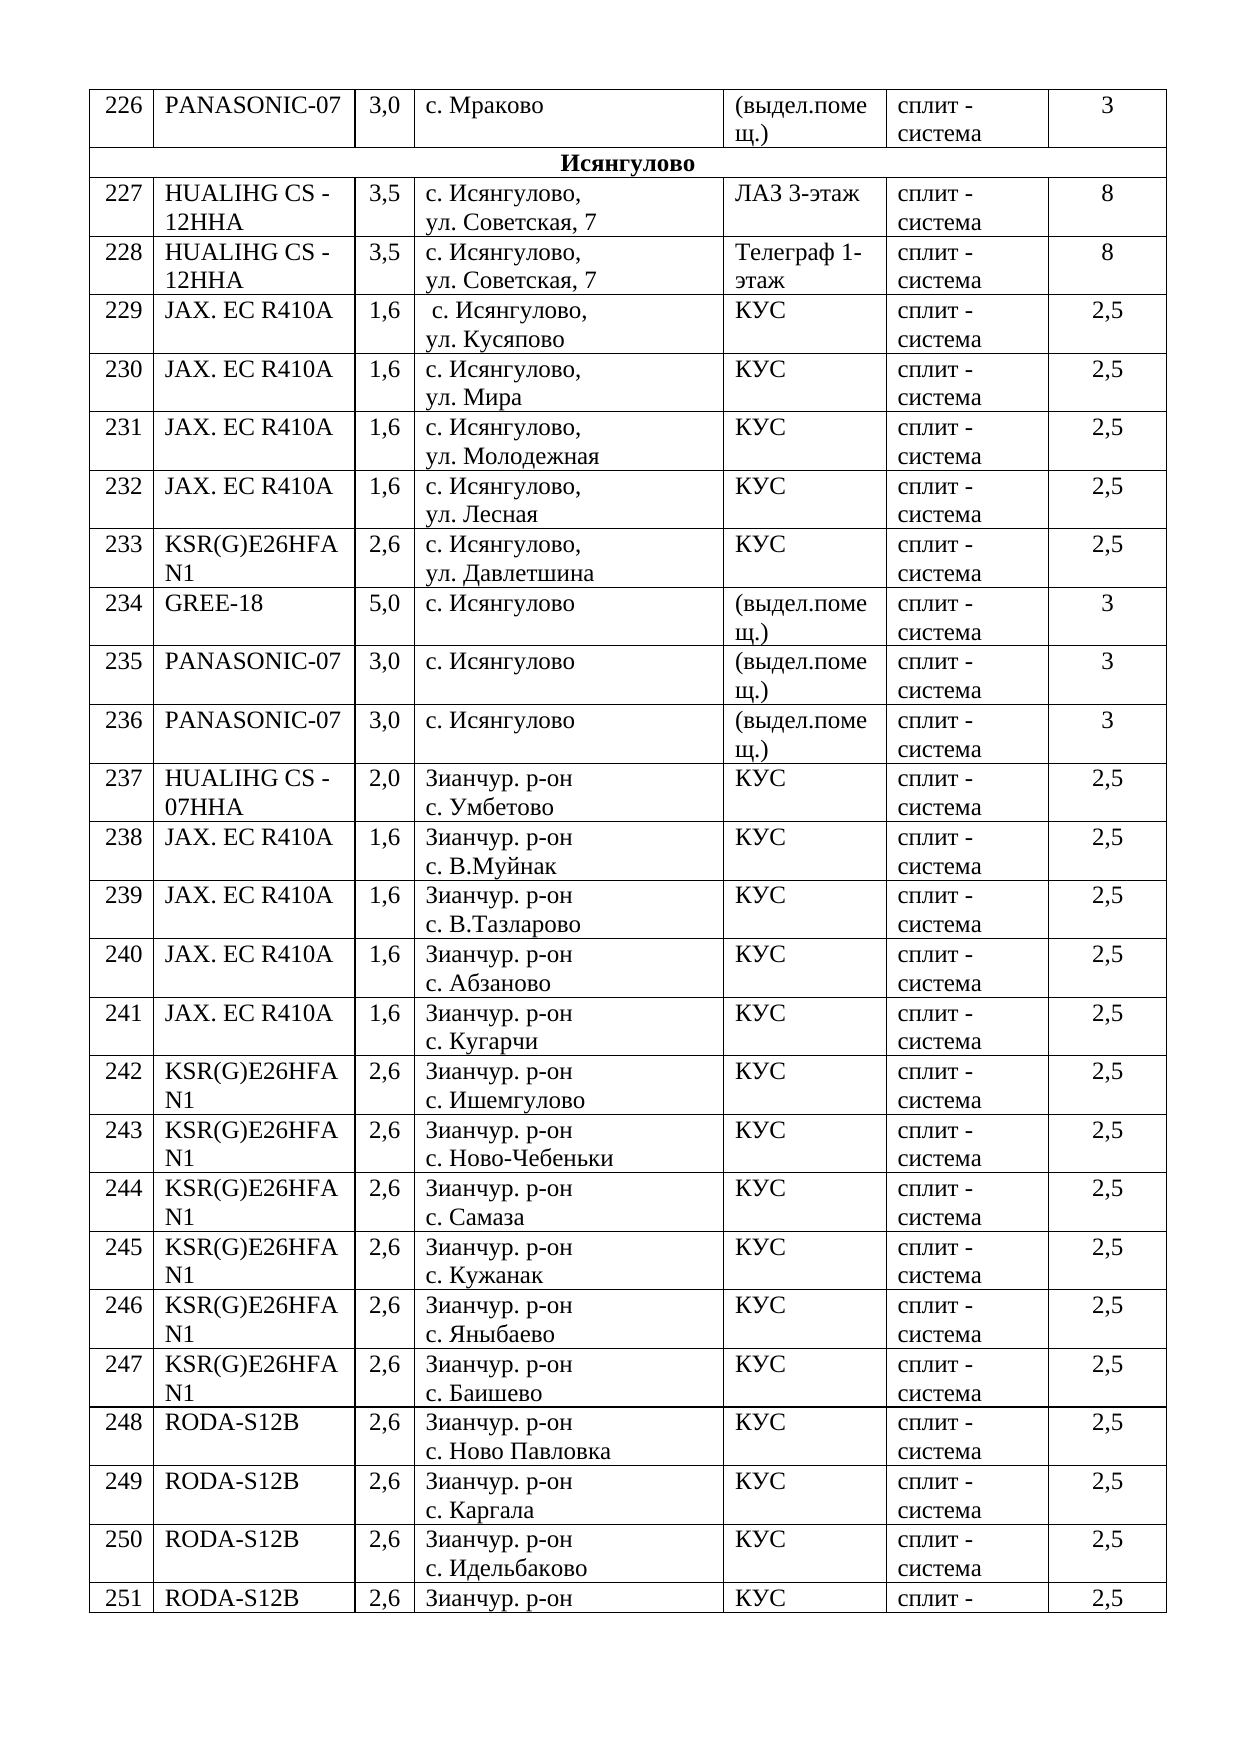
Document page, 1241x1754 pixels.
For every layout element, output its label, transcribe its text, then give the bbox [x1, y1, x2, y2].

table_cell (выдел.помещ.) [724, 90, 886, 147]
table_cell PANASONIC-07 [154, 705, 354, 762]
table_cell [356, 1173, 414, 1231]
table_cell ЛАЗ 3-этаж [724, 178, 886, 236]
table_cell КУС [724, 764, 886, 821]
table_cell 1,6 [356, 822, 414, 879]
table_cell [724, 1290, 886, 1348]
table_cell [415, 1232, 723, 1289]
table_cell сплит - система [887, 90, 1048, 147]
table_cell 2,5 [1049, 354, 1166, 411]
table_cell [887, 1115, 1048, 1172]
table_cell c. Исянгулово, ул. Кусяпово [415, 295, 723, 353]
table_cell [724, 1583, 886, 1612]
table_cell 226 [90, 90, 153, 147]
table_cell JAX. EC R410A [154, 822, 354, 879]
table_cell (выдел.помещ.) [724, 705, 886, 762]
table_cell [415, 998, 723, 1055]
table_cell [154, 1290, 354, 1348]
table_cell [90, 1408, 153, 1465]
table_cell 1,6 [356, 471, 414, 528]
table_cell 3,0 [356, 90, 414, 147]
table_cell сплит - система [887, 588, 1048, 645]
table_cell 3 [1049, 646, 1166, 704]
table_cell Телеграф 1-этаж [724, 237, 886, 294]
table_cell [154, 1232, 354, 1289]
table_cell JAX. EC R410A [154, 881, 354, 938]
table_cell сплит - система [887, 764, 1048, 821]
table_cell PANASONIC-07 [154, 646, 354, 704]
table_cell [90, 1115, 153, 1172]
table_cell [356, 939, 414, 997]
table_cell 228 [90, 237, 153, 294]
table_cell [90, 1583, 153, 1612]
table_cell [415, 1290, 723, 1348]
table_cell HUALIHG CS - 12HHA [154, 178, 354, 236]
table_cell с. Мраково [415, 90, 723, 147]
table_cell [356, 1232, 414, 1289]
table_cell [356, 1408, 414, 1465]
table_cell c. Исянгулово [415, 705, 723, 762]
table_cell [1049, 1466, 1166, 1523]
table_cell 234 [90, 588, 153, 645]
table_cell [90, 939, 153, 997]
table_cell КУС [724, 354, 886, 411]
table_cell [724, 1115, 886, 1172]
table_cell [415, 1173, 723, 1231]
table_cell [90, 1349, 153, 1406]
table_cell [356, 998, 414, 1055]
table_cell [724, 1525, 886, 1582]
table_cell 2,5 [1049, 529, 1166, 587]
table_cell сплит - система [887, 705, 1048, 762]
table_cell 227 [90, 178, 153, 236]
table_cell сплит - система [887, 178, 1048, 236]
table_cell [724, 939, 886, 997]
table_cell 5,0 [356, 588, 414, 645]
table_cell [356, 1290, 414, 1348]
table_cell 230 [90, 354, 153, 411]
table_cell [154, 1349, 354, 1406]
table_cell GREE-18 [154, 588, 354, 645]
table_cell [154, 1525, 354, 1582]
table_cell сплит - система [887, 412, 1048, 470]
table_cell Исянгулово [90, 148, 1166, 177]
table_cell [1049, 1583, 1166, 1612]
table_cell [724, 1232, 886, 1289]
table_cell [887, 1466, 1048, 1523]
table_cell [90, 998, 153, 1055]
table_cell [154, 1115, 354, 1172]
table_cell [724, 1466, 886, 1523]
table_cell сплит - система [887, 471, 1048, 528]
table_cell Зианчур. р-он c. В.Тазларово [415, 881, 723, 938]
table_cell 8 [1049, 178, 1166, 236]
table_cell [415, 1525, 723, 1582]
table_cell 8 [1049, 237, 1166, 294]
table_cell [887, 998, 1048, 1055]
table_cell сплит - система [887, 529, 1048, 587]
table_cell 1,6 [356, 295, 414, 353]
table_cell 229 [90, 295, 153, 353]
table_cell Зианчур. р-он c. В.Муйнак [415, 822, 723, 879]
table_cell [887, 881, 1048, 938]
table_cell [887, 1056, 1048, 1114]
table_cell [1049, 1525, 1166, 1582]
table_cell c. Исянгулово, ул. Советская, 7 [415, 237, 723, 294]
table_cell 3,5 [356, 237, 414, 294]
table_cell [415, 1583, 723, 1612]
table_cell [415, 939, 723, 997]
table_cell 236 [90, 705, 153, 762]
table_cell 238 [90, 822, 153, 879]
table_cell 2,5 [1049, 764, 1166, 821]
table_cell 3,0 [356, 705, 414, 762]
table_cell 2,0 [356, 764, 414, 821]
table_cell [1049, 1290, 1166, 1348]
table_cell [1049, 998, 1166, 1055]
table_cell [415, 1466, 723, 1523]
table_cell c. Исянгулово, ул. Советская, 7 [415, 178, 723, 236]
table_cell КУС [724, 295, 886, 353]
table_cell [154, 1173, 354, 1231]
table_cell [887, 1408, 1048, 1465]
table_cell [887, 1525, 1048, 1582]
table_cell 237 [90, 764, 153, 821]
table_cell 1,6 [356, 354, 414, 411]
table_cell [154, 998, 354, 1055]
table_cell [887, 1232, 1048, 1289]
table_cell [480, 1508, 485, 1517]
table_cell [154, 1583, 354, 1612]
table_cell 2,6 [356, 529, 414, 587]
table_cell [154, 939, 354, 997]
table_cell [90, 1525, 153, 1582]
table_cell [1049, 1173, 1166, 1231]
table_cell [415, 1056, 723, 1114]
table_cell 233 [90, 529, 153, 587]
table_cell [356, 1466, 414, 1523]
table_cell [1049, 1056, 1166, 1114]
table_cell 232 [90, 471, 153, 528]
table_cell КУС [724, 471, 886, 528]
table_cell 2,5 [1049, 471, 1166, 528]
table_cell JAX. EC R410A [154, 354, 354, 411]
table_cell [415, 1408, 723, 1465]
table_cell 239 [90, 881, 153, 938]
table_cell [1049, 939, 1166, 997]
table_cell 2,5 [1049, 295, 1166, 353]
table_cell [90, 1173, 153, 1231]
table_cell c. Исянгулово, ул. Давлетшина [415, 529, 723, 587]
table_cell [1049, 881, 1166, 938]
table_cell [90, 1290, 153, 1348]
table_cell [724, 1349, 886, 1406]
table_cell c. Исянгулово, ул. Мира [415, 354, 723, 411]
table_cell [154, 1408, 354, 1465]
table_cell 235 [90, 646, 153, 704]
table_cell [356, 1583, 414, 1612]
table_cell c. Исянгулово [415, 646, 723, 704]
table_cell 2,5 [1049, 412, 1166, 470]
table_cell КУС [724, 822, 886, 879]
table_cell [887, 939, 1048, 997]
table_cell 1,6 [356, 412, 414, 470]
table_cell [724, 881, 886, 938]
table_cell c. Исянгулово, ул. Лесная [415, 471, 723, 528]
table_cell сплит - система [887, 646, 1048, 704]
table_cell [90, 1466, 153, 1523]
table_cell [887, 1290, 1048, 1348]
table_cell 3,0 [356, 646, 414, 704]
table_cell сплит - система [887, 295, 1048, 353]
table_cell PANASONIC-07 [154, 90, 354, 147]
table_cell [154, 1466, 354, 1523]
table_cell (выдел.помещ.) [724, 588, 886, 645]
table_cell 1,6 [356, 881, 414, 938]
table_cell КУС [724, 529, 886, 587]
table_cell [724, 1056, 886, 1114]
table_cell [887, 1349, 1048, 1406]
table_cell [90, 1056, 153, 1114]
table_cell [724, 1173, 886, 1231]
table_cell HUALIHG CS - 12HHA [154, 237, 354, 294]
table_cell 3 [1049, 588, 1166, 645]
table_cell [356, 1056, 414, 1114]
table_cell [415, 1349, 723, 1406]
table_cell 3,5 [356, 178, 414, 236]
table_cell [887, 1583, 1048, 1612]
table_cell 231 [90, 412, 153, 470]
table_cell KSR(G)E26HFAN1 [154, 529, 354, 587]
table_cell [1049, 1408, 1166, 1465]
table_cell JAX. EC R410A [154, 412, 354, 470]
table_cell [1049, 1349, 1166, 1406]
table_cell JAX. EC R410A [154, 295, 354, 353]
table_cell 2,5 [1049, 822, 1166, 879]
table_cell Зианчур. р-он c. Умбетово [415, 764, 723, 821]
table_cell 3 [1049, 705, 1166, 762]
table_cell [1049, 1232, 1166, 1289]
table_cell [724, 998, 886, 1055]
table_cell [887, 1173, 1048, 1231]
table_cell (выдел.помещ.) [724, 646, 886, 704]
table_cell c. Исянгулово, ул. Молодежная [415, 412, 723, 470]
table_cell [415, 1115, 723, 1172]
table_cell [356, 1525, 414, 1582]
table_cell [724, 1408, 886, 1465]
table_cell c. Исянгулово [415, 588, 723, 645]
table_cell 3 [1049, 90, 1166, 147]
table_cell сплит - система [887, 822, 1048, 879]
table_cell сплит - система [887, 354, 1048, 411]
table_cell JAX. EC R410A [154, 471, 354, 528]
table_cell сплит - система [887, 237, 1048, 294]
table_cell КУС [724, 412, 886, 470]
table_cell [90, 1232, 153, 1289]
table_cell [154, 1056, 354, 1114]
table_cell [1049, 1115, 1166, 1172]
table_cell HUALIHG CS - 07HHA [154, 764, 354, 821]
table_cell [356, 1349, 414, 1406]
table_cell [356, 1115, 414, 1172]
